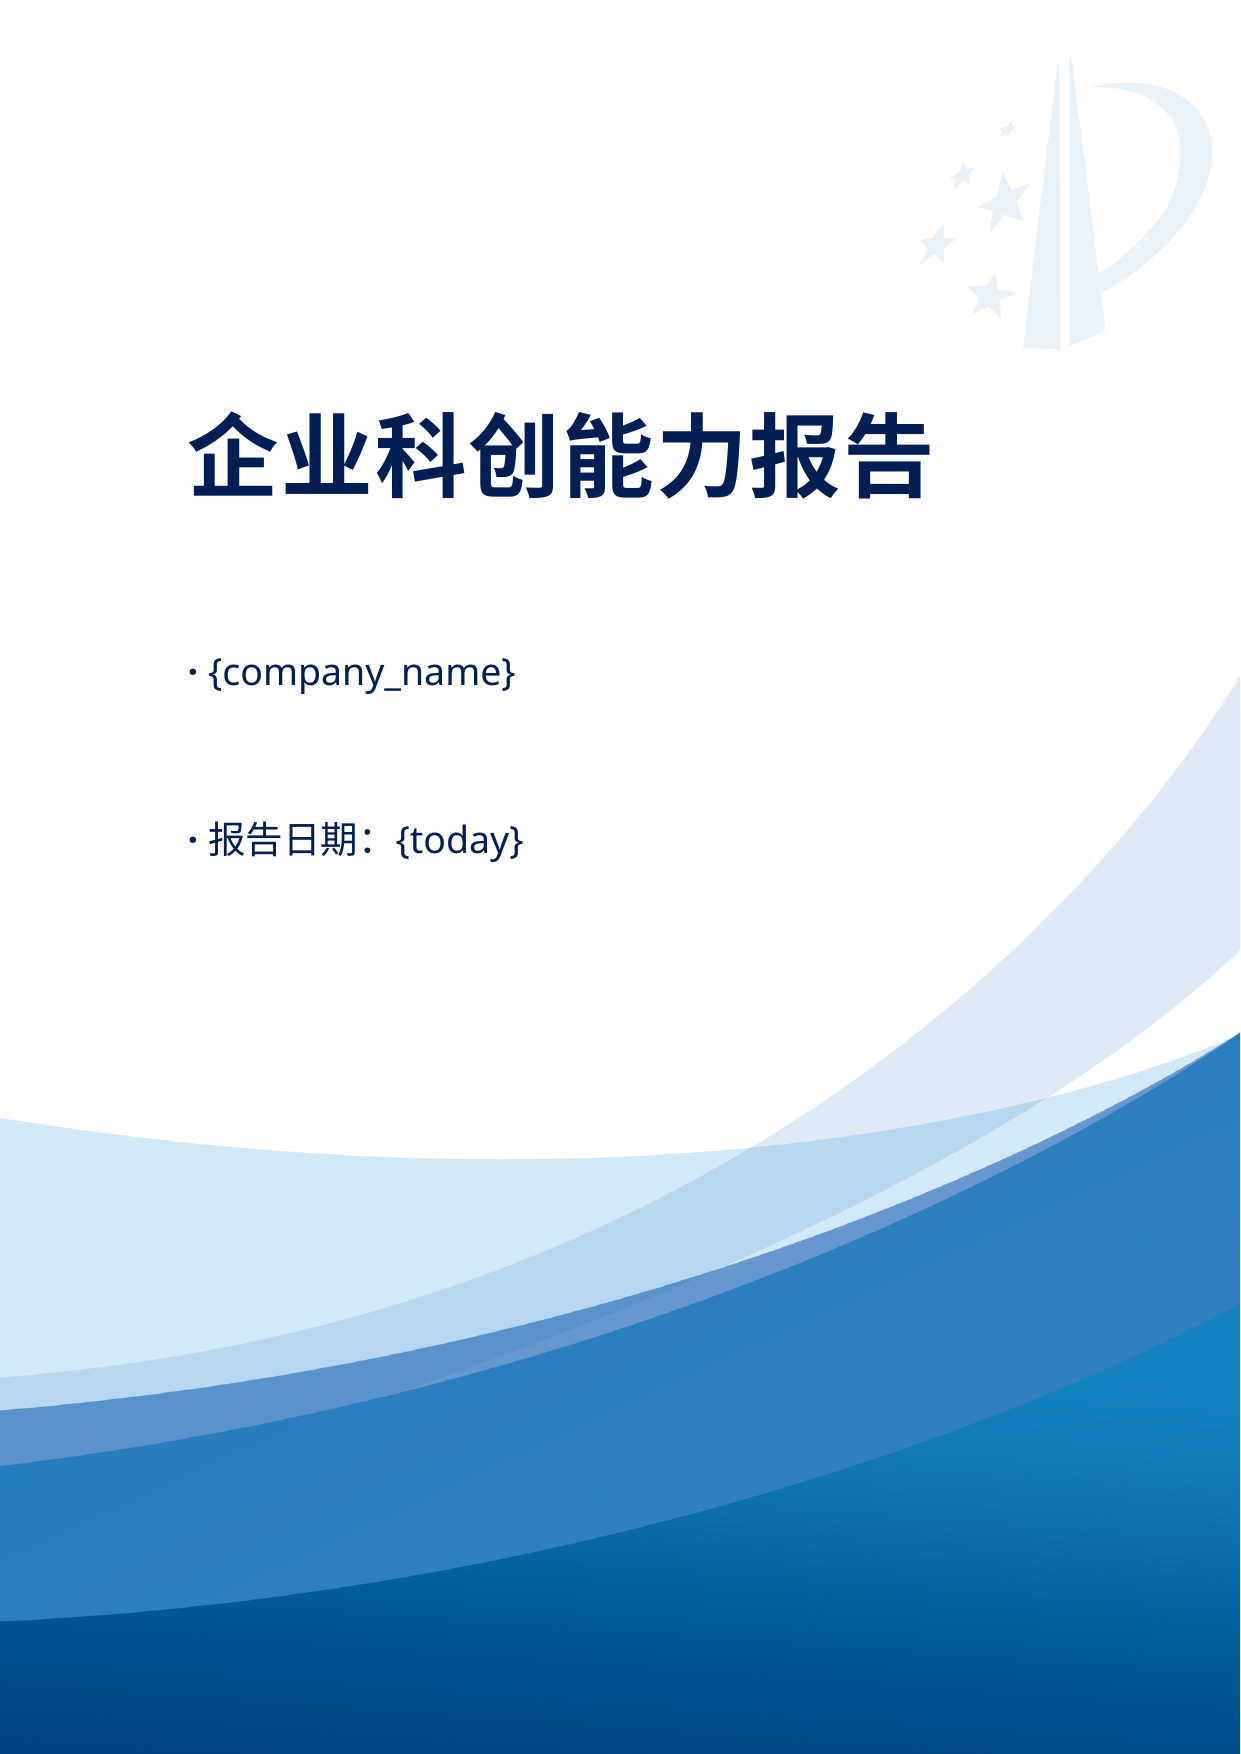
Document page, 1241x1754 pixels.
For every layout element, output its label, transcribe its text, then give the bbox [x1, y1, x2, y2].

text 企业科创能力报告 [187, 369, 1053, 532]
picture [0, 24, 1241, 1754]
text · {company_name} [187, 638, 1053, 703]
text · 报告日期：{today} [187, 805, 1053, 870]
